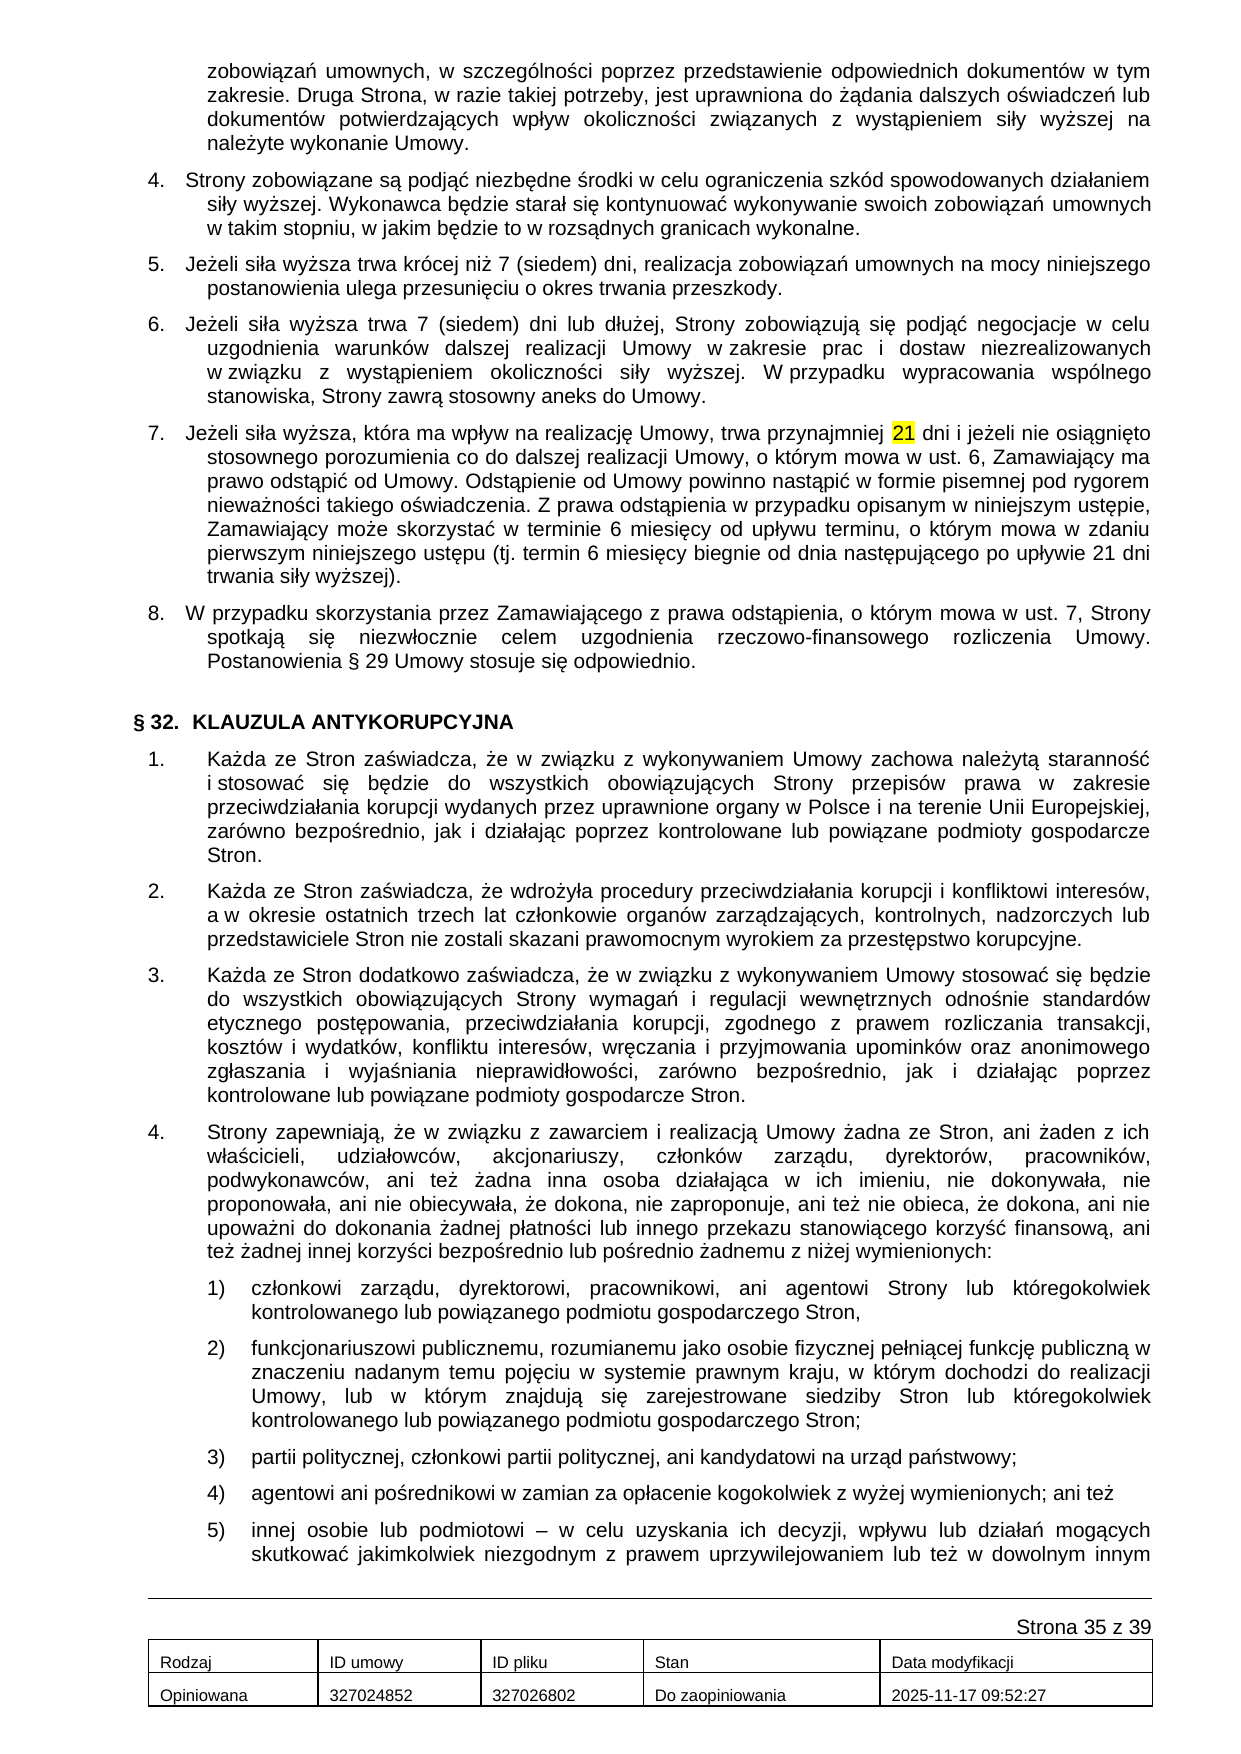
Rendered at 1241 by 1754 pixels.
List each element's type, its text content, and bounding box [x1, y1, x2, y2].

list Strony zapewniają, że w związku z zawarciem i realizacją Umowy żadna ze Stron, ani żaden z ich właścicieli, udziałowców, akcjonariuszy, członków zarządu, dyrektorów, pracowników, podwykonawców, ani też żadna inna osoba działająca w ich imieniu, nie dokonywała, nie proponowała, ani nie obiecywała, że dokona, nie zaproponuje, ani też nie obieca, że dokona, ani nie upoważni do dokonania żadnej płatności lub innego przekazu stanowiącego korzyść finansową, ani też żadnej innej korzyści bezpośrednio lub pośrednio żadnemu z niżej wymienionych: [148, 1119, 1152, 1263]
list Każda ze Stron zaświadcza, że wdrożyła procedury przeciwdziałania korupcji i konfliktowi interesów, a w okresie ostatnich trzech lat członkowie organów zarządzających, kontrolnych, nadzorczych lub przedstawiciele Stron nie zostali skazani prawomocnym wyrokiem za przestępstwo korupcyjne. [148, 879, 1152, 951]
list Każda ze Stron dodatkowo zaświadcza, że w związku z wykonywaniem Umowy stosować się będzie do wszystkich obowiązujących Strony wymagań i regulacji wewnętrznych odnośnie standardów etycznego postępowania, przeciwdziałania korupcji, zgodnego z prawem rozliczania transakcji, kosztów i wydatków, konfliktu interesów, wręczania i przyjmowania upominków oraz anonimowego zgłaszania i wyjaśniania nieprawidłowości, zarówno bezpośrednio, jak i działając poprzez kontrolowane lub powiązane podmioty gospodarcze Stron. [148, 963, 1152, 1107]
list partii politycznej, członkowi partii politycznej, ani kandydatowi na urząd państwowy; [207, 1444, 1152, 1468]
subtitle KLAUZULA ANTYKORUPCYJNA [133, 710, 1152, 734]
list W przypadku skorzystania przez Zamawiającego z prawa odstąpienia, o którym mowa w ust. 7, Strony spotkają się niezwłocznie celem uzgodnienia rzeczowo-finansowego rozliczenia Umowy. Postanowienia § 29 Umowy stosuje się odpowiednio. [148, 601, 1152, 673]
list Jeżeli siła wyższa, która ma wpływ na realizację Umowy, trwa przynajmniej 21 dni i jeżeli nie osiągnięto stosownego porozumienia co do dalszej realizacji Umowy, o którym mowa w ust. 6, Zamawiający ma prawo odstąpić od Umowy. Odstąpienie od Umowy powinno nastąpić w formie pisemnej pod rygorem nieważności takiego oświadczenia. Z prawa odstąpienia w przypadku opisanym w niniejszym ustępie, Zamawiający może skorzystać w terminie 6 miesięcy od upływu terminu, o którym mowa w zdaniu pierwszym niniejszego ustępu (tj. termin 6 miesięcy biegnie od dnia następującego po upływie 21 dni trwania siły wyższej). [148, 421, 1152, 588]
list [207, 1517, 1152, 1565]
list Jeżeli siła wyższa trwa krócej niż 7 (siedem) dni, realizacja zobowiązań umownych na mocy niniejszego postanowienia ulega przesunięciu o okres trwania przeszkody. [148, 252, 1152, 300]
list agentowi ani pośrednikowi w zamian za opłacenie kogokolwiek z wyżej wymienionych; ani też [207, 1481, 1152, 1505]
list funkcjonariuszowi publicznemu, rozumianemu jako osobie fizycznej pełniącej funkcję publiczną w znaczeniu nadanym temu pojęciu w systemie prawnym kraju, w którym dochodzi do realizacji Umowy, lub w którym znajdują się zarejestrowane siedziby Stron lub któregokolwiek kontrolowanego lub powiązanego podmiotu gospodarczego Stron; [207, 1336, 1152, 1432]
list członkowi zarządu, dyrektorowi, pracownikowi, ani agentowi Strony lub któregokolwiek kontrolowanego lub powiązanego podmiotu gospodarczego Stron, [207, 1276, 1152, 1324]
list Jeżeli siła wyższa trwa 7 (siedem) dni lub dłużej, Strony zobowiązują się podjąć negocjacje w celu uzgodnienia warunków dalszej realizacji Umowy w zakresie prac i dostaw niezrealizowanych w związku z wystąpieniem okoliczności siły wyższej. W przypadku wypracowania wspólnego stanowiska, Strony zawrą stosowny aneks do Umowy. [148, 312, 1152, 408]
list Każda ze Stron zaświadcza, że w związku z wykonywaniem Umowy zachowa należytą staranność i stosować się będzie do wszystkich obowiązujących Strony przepisów prawa w zakresie przeciwdziałania korupcji wydanych przez uprawnione organy w Polsce i na terenie Unii Europejskiej, zarówno bezpośrednio, jak i działając poprzez kontrolowane lub powiązane podmioty gospodarcze Stron. [148, 747, 1152, 866]
list Strony zobowiązane są podjąć niezbędne środki w celu ograniczenia szkód spowodowanych działaniem siły wyższej. Wykonawca będzie starał się kontynuować wykonywanie swoich zobowiązań umownych w takim stopniu, w jakim będzie to w rozsądnych granicach wykonalne. [148, 167, 1152, 239]
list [148, 59, 1152, 155]
